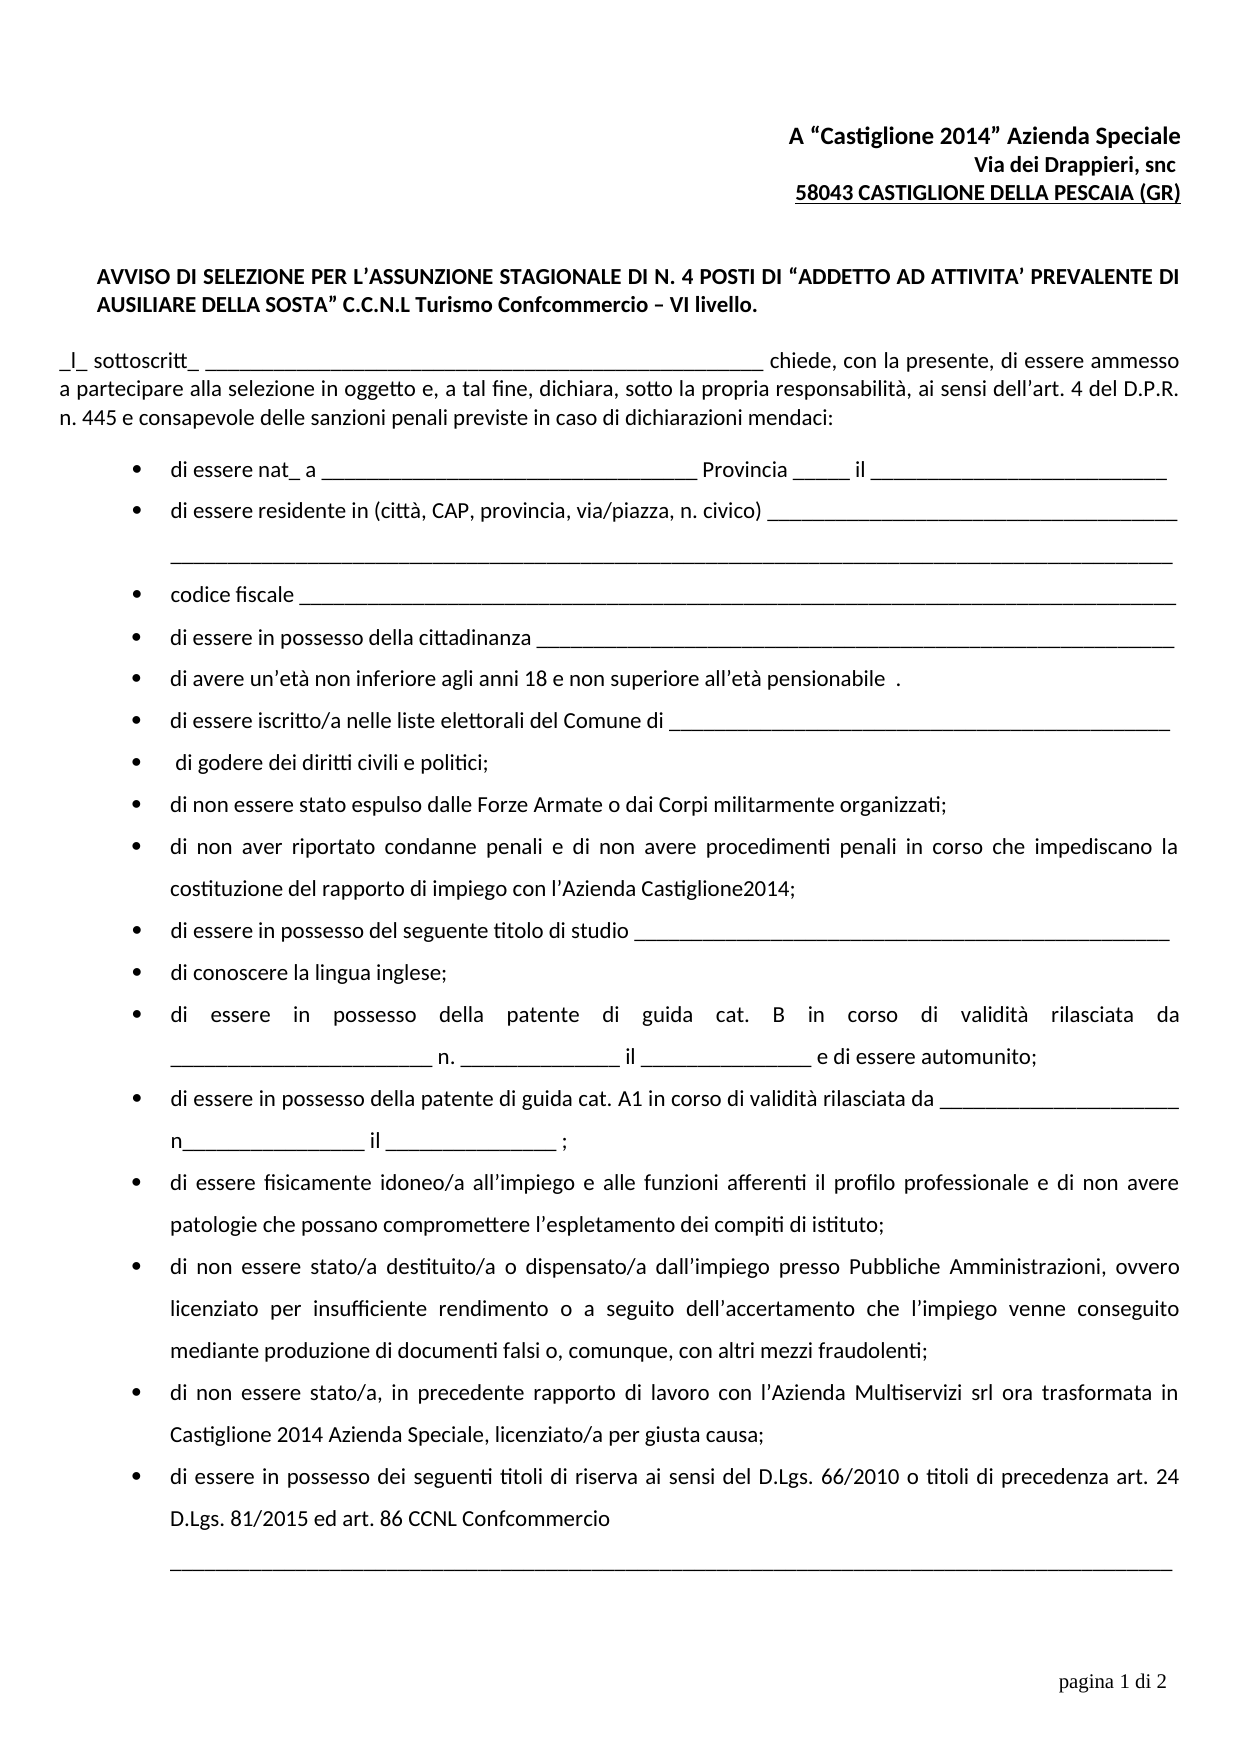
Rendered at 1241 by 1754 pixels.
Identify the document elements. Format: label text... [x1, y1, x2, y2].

list di essere in possesso dei seguenti titoli di riserva ai sensi del D.Lgs. 66/2010 o titoli di precedenza art. 24 D.Lgs. 81/2015 ed art. 86 CCNL Confcommercio [132, 1462, 1181, 1532]
text 58043 CASTIGLIONE DELLA PESCAIA (GR) [59, 178, 1181, 206]
list di non essere stato/a, in precedente rapporto di lavoro con l’Azienda Multiservizi srl ora trasformata in Castiglione 2014 Azienda Speciale, licenziato/a per giusta causa; [132, 1378, 1181, 1448]
list di non aver riportato condanne penali e di non avere procedimenti penali in corso che impediscano la costituzione del rapporto di impiego con l’Azienda Castiglione2014; [132, 832, 1181, 902]
list di non essere stato espulso dalle Forze Armate o dai Corpi militarmente organizzati; [132, 791, 1181, 818]
list codice fiscale _____________________________________________________________________________ [133, 581, 1181, 609]
list di non essere stato/a destituito/a o dispensato/a dall’impiego presso Pubbliche Amministrazioni, ovvero licenziato per insufficiente rendimento o a seguito dell’accertamento che l’impiego venne conseguito mediante produzione di documenti falsi o, comunque, con altri mezzi fraudolenti; [132, 1252, 1181, 1364]
text ________________________________________________________________________________________ [170, 539, 1181, 567]
list di essere fisicamente idoneo/a all’impiego e alle funzioni afferenti il profilo professionale e di non avere patologie che possano compromettere l’espletamento dei compiti di istituto; [132, 1168, 1181, 1238]
list di essere iscritto/a nelle liste elettorali del Comune di ____________________________________________ [132, 707, 1181, 734]
text ________________________________________________________________________________________ [170, 1546, 1181, 1574]
list di essere in possesso del seguente titolo di studio _______________________________________________ [133, 916, 1181, 944]
text Via dei Drappieri, snc [59, 150, 1181, 178]
list di essere nat_ a _________________________________ Provincia _____ il __________________________ [133, 455, 1181, 483]
text A “Castiglione Azienda Speciale [59, 120, 1181, 150]
list di avere un’età non inferiore agli anni 18 e non superiore all’età pensionabile . [132, 664, 1181, 693]
list di essere in possesso della patente di guida cat. A1 in corso di validità rilasciata da _____________________ n________________ il _______________ ; [133, 1084, 1181, 1154]
list di conoscere la lingua inglese; [133, 958, 1181, 986]
list di essere residente in (città, CAP, provincia, via/piazza, n. civico) ____________________________________ [133, 497, 1181, 525]
text _l_ sottoscritt_ _________________________________________________ chiede, con la presente, di essere ammesso a partecipare alla selezione in oggetto e, a tal fine, dichiara, sotto la propria responsabilità, ai sensi dell’art. 4 del D.P.R. n. 445 e consapevole delle sanzioni penali previste in caso di dichiarazioni mendaci: [59, 347, 1181, 431]
list di essere in possesso della cittadinanza ________________________________________________________ [132, 623, 1181, 651]
text AVVISO DI SELEZIONE PER L’ASSUNZIONE STAGIONALE DI N. 4 POSTI DI “ADDETTO AD ATTIVITA’ PREVALENTE DI AUSILIARE DELLA SOSTA” C.C.N.L Turismo Confcommercio – VI livello. [97, 262, 1181, 318]
list di essere in possesso della patente di guida cat. B in corso di validità rilasciata da _______________________ n. ______________ il _______________ e di essere automunito; [133, 1000, 1181, 1070]
list di godere dei diritti civili e politici; [132, 748, 1181, 777]
